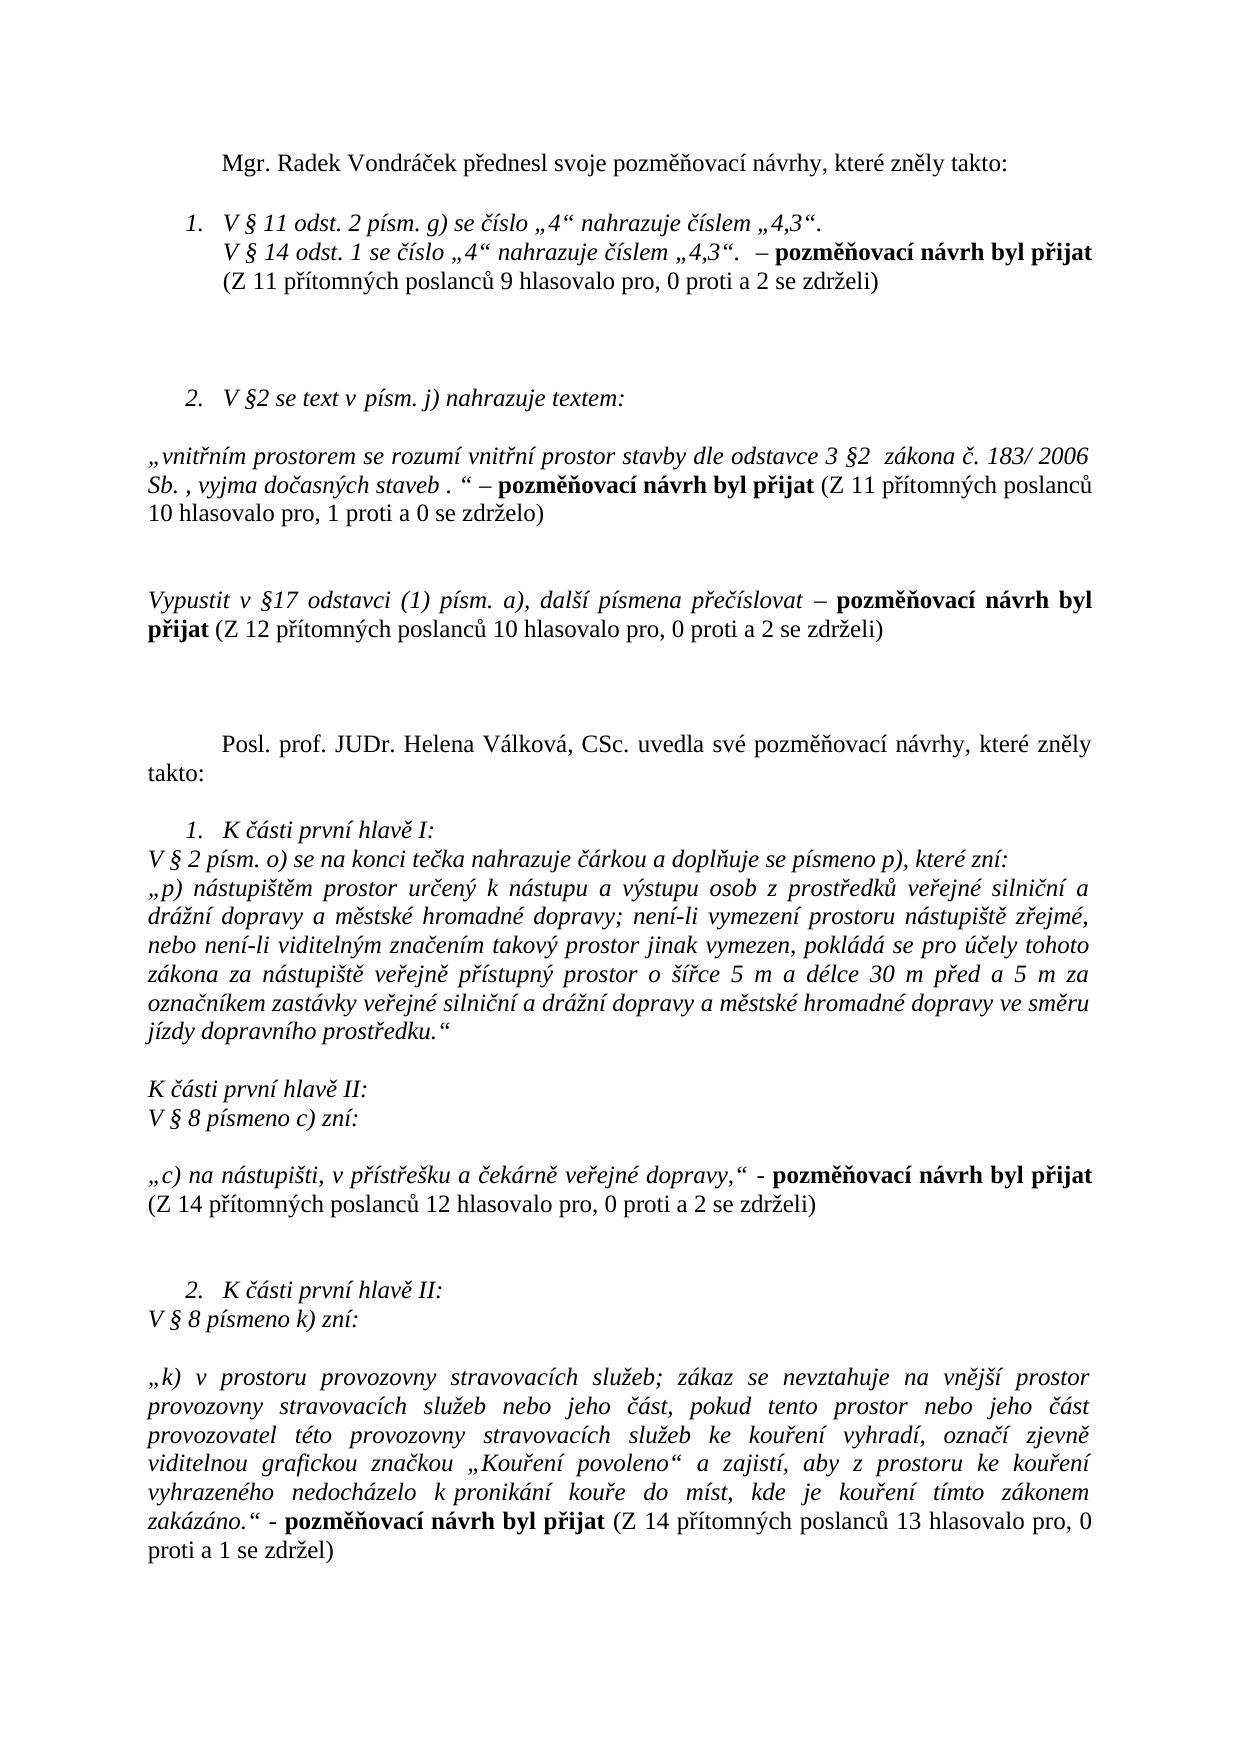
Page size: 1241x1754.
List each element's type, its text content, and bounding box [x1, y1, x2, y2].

text Mgr. Radek Vondráček přednesl svoje pozměňovací návrhy, které zněly takto: [148, 148, 1093, 177]
list K části první hlavě I: [185, 815, 1093, 844]
text „vnitřním prostorem se rozumí vnitřní prostor stavby dle odstavce 3 §2 zákona č. 183/ 2006 Sb. , vyjma dočasných staveb . “ – pozměňovací návrh byl přijat (Z 11 přítomných poslanců 10 hlasovalo pro, 1 proti a 0 se zdrželo) [148, 441, 1093, 527]
list V § 11 odst. 2 písm. g) se číslo „4“ nahrazuje číslem „4,3“. [185, 208, 1093, 237]
list V §2 se text v písm. j) nahrazuje textem: [185, 383, 1093, 412]
text „c) na nástupišti, v přístřešku a čekárně veřejné dopravy,“ - pozměňovací návrh byl přijat (Z 14 přítomných poslanců 12 hlasovalo pro, 0 proti a 2 se zdrželi) [148, 1161, 1093, 1218]
list K části první hlavě II: [185, 1276, 1093, 1304]
text „k) v prostoru provozovny stravovacích služeb; zákaz se nevztahuje na vnější prostor provozovny stravovacích služeb nebo jeho část, pokud tento prostor nebo jeho část provozovatel této provozovny stravovacích služeb ke kouření vyhradí, označí zjevně viditelnou grafickou značkou „Kouření povoleno“ a zajistí, aby z prostoru ke kouření vyhrazeného nedocházelo k pronikání kouře do míst, kde je kouření tímto zákonem zakázáno.“ - pozměňovací návrh byl přijat (Z 14 přítomných poslanců 13 hlasovalo pro, 0 proti a 1 se zdržel) [148, 1362, 1093, 1563]
text „p) nástupištěm prostor určený k nástupu a výstupu osob z prostředků veřejné silniční a drážní dopravy a městské hromadné dopravy; není-li vymezení prostoru nástupiště zřejmé, nebo není-li viditelným značením takový prostor jinak vymezen, pokládá se pro účely tohoto zákona za nástupiště veřejně přístupný prostor o šířce 5 m a délce 30 m před a 5 m za označníkem zastávky veřejné silniční a drážní dopravy a městské hromadné dopravy ve směru jízdy dopravního prostředku.“ [148, 873, 1093, 1045]
text V § 2 písm. o) se na konci tečka nahrazuje čárkou a doplňuje se písmeno p), které zní: [148, 844, 1093, 873]
list V § 14 odst. 1 se číslo „4“ nahrazuje číslem „4,3“. – pozměňovací návrh byl přijat (Z 11 přítomných poslanců 9 hlasovalo pro, 0 proti a 2 se zdrželi) [223, 237, 1093, 294]
text K části první hlavě II: [148, 1074, 1093, 1103]
text V § 8 písmeno k) zní: [148, 1304, 1093, 1333]
text V § 8 písmeno c) zní: [148, 1103, 1093, 1131]
text Vypustit v §17 odstavci (1) písm. a), další písmena přečíslovat – pozměňovací návrh byl přijat (Z 12 přítomných poslanců 10 hlasovalo pro, 0 proti a 2 se zdrželi) [148, 585, 1093, 643]
text Posl. prof. JUDr. Helena Válková, CSc. uvedla své pozměňovací návrhy, které zněly takto: [148, 729, 1093, 786]
